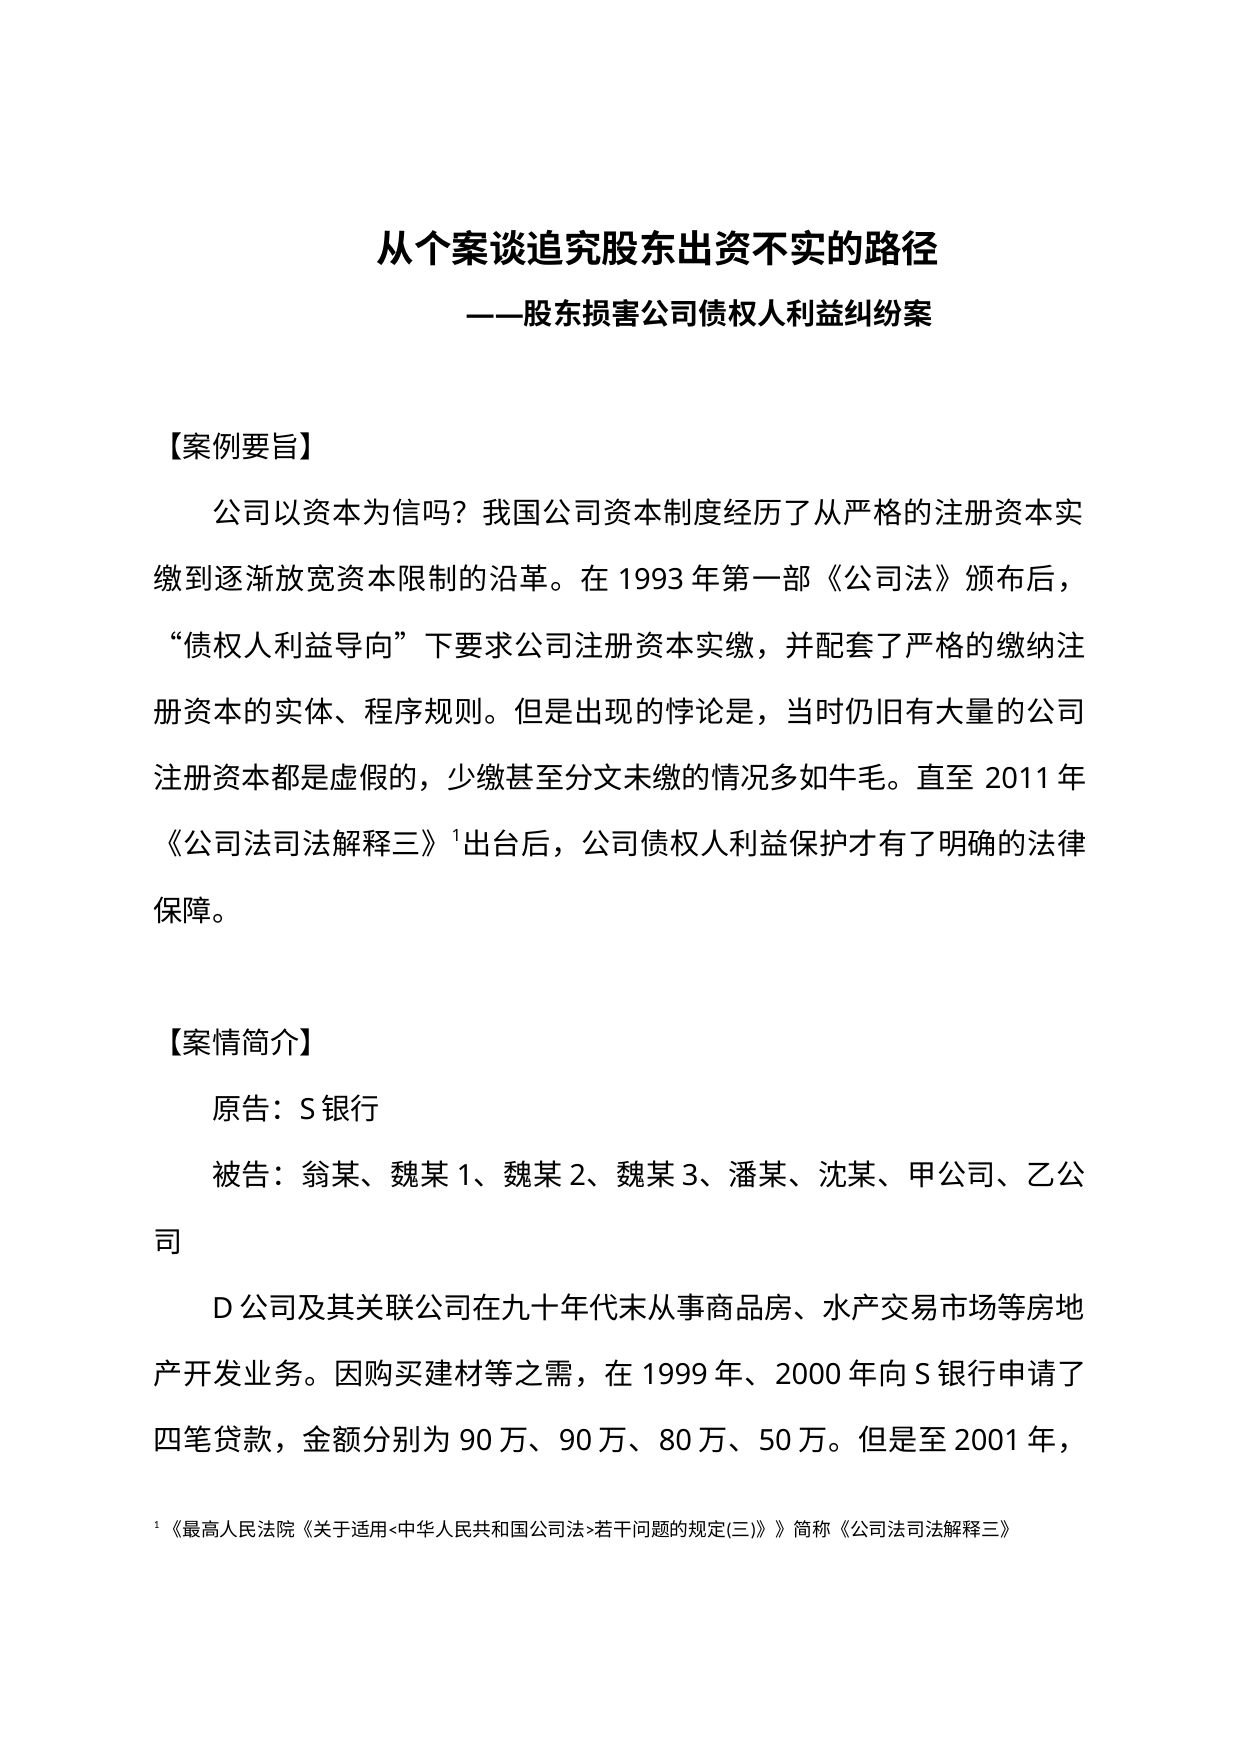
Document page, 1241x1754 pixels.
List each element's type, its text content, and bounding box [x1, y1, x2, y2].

text 原告：S银行 [153, 1074, 1087, 1140]
text 【案情简介】 [153, 1008, 1087, 1074]
text 从个案谈追究股东出资不实的路径 [153, 213, 1087, 279]
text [153, 1273, 1087, 1471]
text 【案例要旨】 [153, 411, 1087, 478]
text ——股东损害公司债权人利益纠纷案 [153, 279, 1087, 345]
text 公司以资本为信吗？我国公司资本制度经历了从严格的注册资本实缴到逐渐放宽资本限制的沿革。在1993年第一部《公司法》颁布后，“债权人利益导向”下要求公司注册资本实缴，并配套了严格的缴纳注册资本的实体、程序规则。但是出现的悖论是，当时仍旧有大量的公司注册资本都是虚假的，少缴甚至分文未缴的情况多如牛毛。直至2011年《公司法司法解释三》出台后，公司债权人利益保护才有了明确的法律保障。 [153, 478, 1087, 941]
text 被告：翁某、魏某1、魏某2、魏某3、潘某、沈某、甲公司、乙公司 [153, 1140, 1087, 1273]
